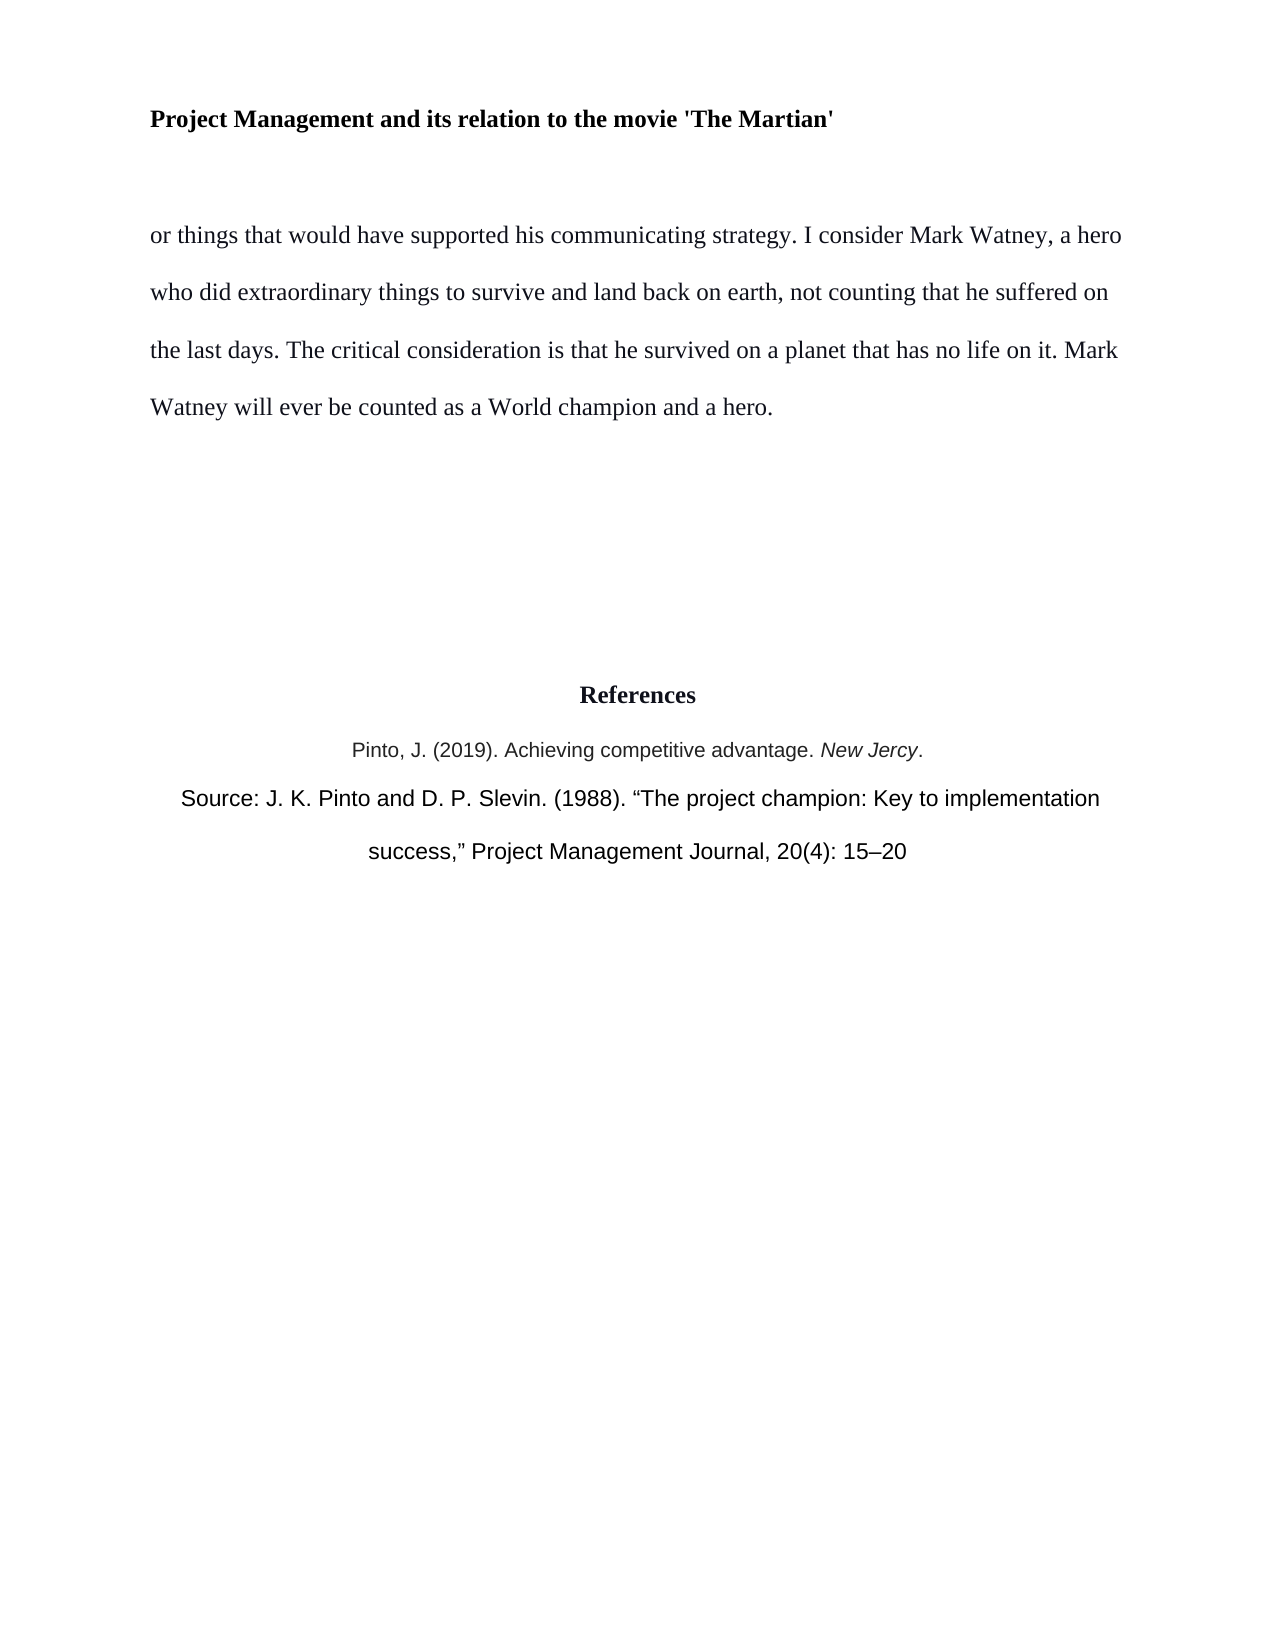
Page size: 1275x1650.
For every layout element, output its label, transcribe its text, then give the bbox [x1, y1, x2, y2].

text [150, 220, 1125, 421]
text Source: J. K. Pinto and D. P. Slevin. (1988). “The project champion: Key to implementation success,” Project Management Journal, 20(4): 15–20 [150, 785, 1125, 864]
text References [150, 680, 1125, 709]
text Pinto, J. (2019). Achieving competitive advantage. New Jercy. [150, 737, 1125, 761]
